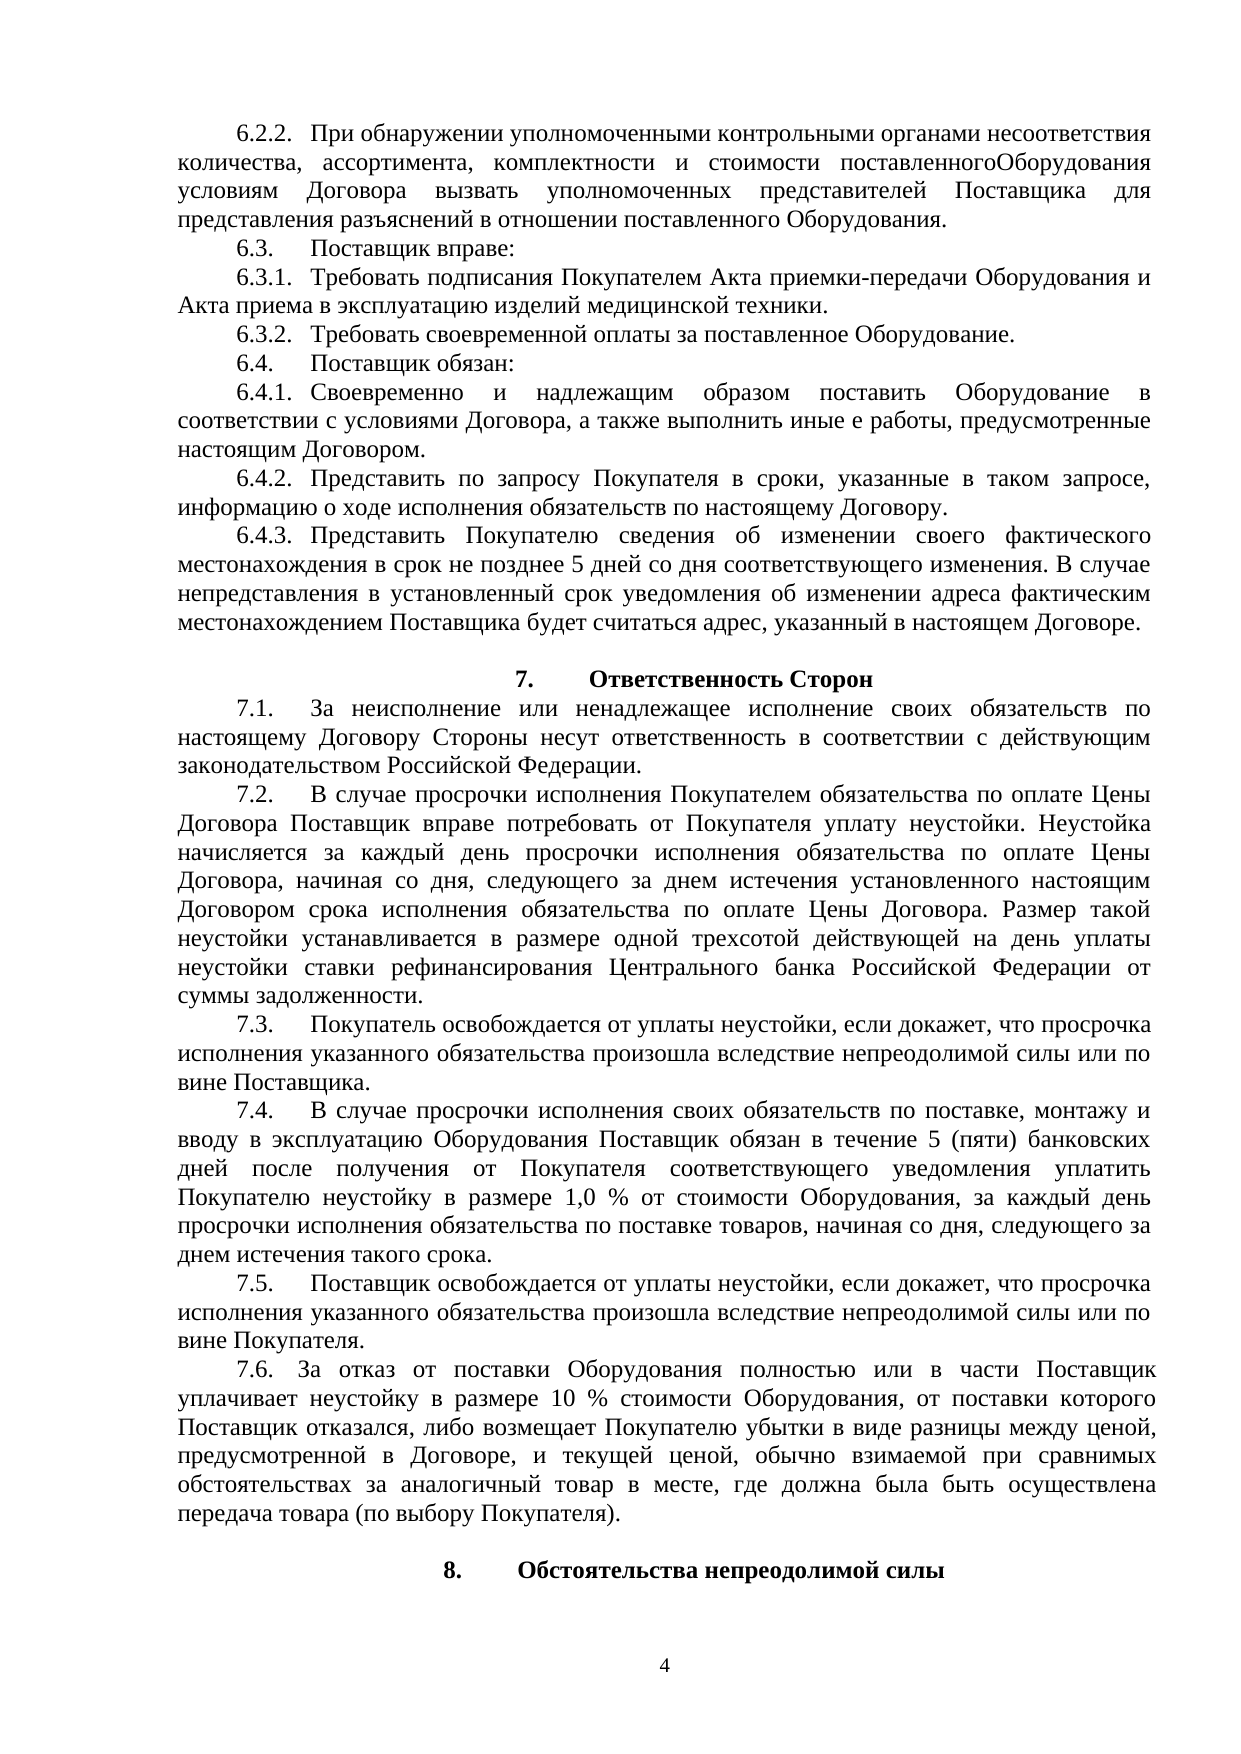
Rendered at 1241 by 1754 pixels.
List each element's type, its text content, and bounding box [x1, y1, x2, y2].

list Ответственность Сторон [177, 664, 1152, 693]
list Поставщик вправе: [177, 233, 1152, 262]
list Представить Покупателю сведения об изменении своего фактического местонахождения в срок не позднее 5 дней со дня соответствующего изменения. В случае непредставления в установленный срок уведомления об изменении адреса фактическим местонахождением Поставщика будет считаться адрес, указанный в настоящем Договоре. [177, 521, 1152, 636]
list Покупатель освобождается от уплаты неустойки, если докажет, что просрочка исполнения указанного обязательства произошла вследствие непреодолимой силы или по вине Поставщика. [177, 1009, 1152, 1096]
list При обнаружении уполномоченными контрольными органами несоответствия количества, ассортимента, комплектности и стоимости поставленногоОборудования условиям Договора вызвать уполномоченных представителей Поставщика для представления разъяснений в отношении поставленного Оборудования. [177, 118, 1152, 233]
list В случае просрочки исполнения Покупателем обязательства по оплате Цены Договора Поставщик вправе потребовать от Покупателя уплату неустойки. Неустойка начисляется за каждый день просрочки исполнения обязательства по оплате Цены Договора, начиная со дня, следующего за днем истечения установленного настоящим Договором срока исполнения обязательства по оплате Цены Договора. Размер такой неустойки устанавливается в размере одной трехсотой действующей на день уплаты неустойки ставки рефинансирования Центрального банка Российской Федерации от суммы задолженности. [177, 779, 1152, 1009]
list Требовать подписания Покупателем Акта приемки-передачи Оборудования и Акта приема в эксплуатацию изделий медицинской техники. [177, 262, 1152, 319]
list Поставщик обязан: [177, 348, 1152, 377]
list В случае просрочки исполнения своих обязательств по поставке, монтажу и вводу в эксплуатацию Оборудования Поставщик обязан в течение 5 (пяти) банковских дней после получения от Покупателя соответствующего уведомления уплатить Покупателю неустойку в размере 1,0 % от стоимости Оборудования, за каждый день просрочки исполнения обязательства по поставке товаров, начиная со дня, следующего за днем истечения такого срока. [177, 1096, 1152, 1268]
list Своевременно и надлежащим образом поставить Оборудование в соответствии с условиями Договора, а также выполнить иные е работы, предусмотренные настоящим Договором. [177, 377, 1152, 463]
list Требовать своевременной оплаты за поставленное Оборудование. [177, 319, 1152, 348]
list Представить по запросу Покупателя в сроки, указанные в таком запросе, информацию о ходе исполнения обязательств по настоящему Договору. [177, 463, 1152, 521]
list За отказ от поставки Оборудования полностью или в части Поставщик уплачивает неустойку в размере 10 % стоимости Оборудования, от поставки которого Поставщик отказался, либо возмещает Покупателю убытки в виде разницы между ценой, предусмотренной в Договоре, и текущей ценой, обычно взимаемой при сравнимых обстоятельствах за аналогичный товар в месте, где должна была быть осуществлена передача товара (по выбору Покупателя). [177, 1354, 1157, 1527]
list За неисполнение или ненадлежащее исполнение своих обязательств по настоящему Договору Стороны несут ответственность в соответствии с действующим законодательством Российской Федерации. [177, 693, 1152, 779]
list Обстоятельства непреодолимой силы [177, 1556, 1152, 1584]
list Поставщик освобождается от уплаты неустойки, если докажет, что просрочка исполнения указанного обязательства произошла вследствие непреодолимой силы или по вине Покупателя. [177, 1268, 1152, 1354]
